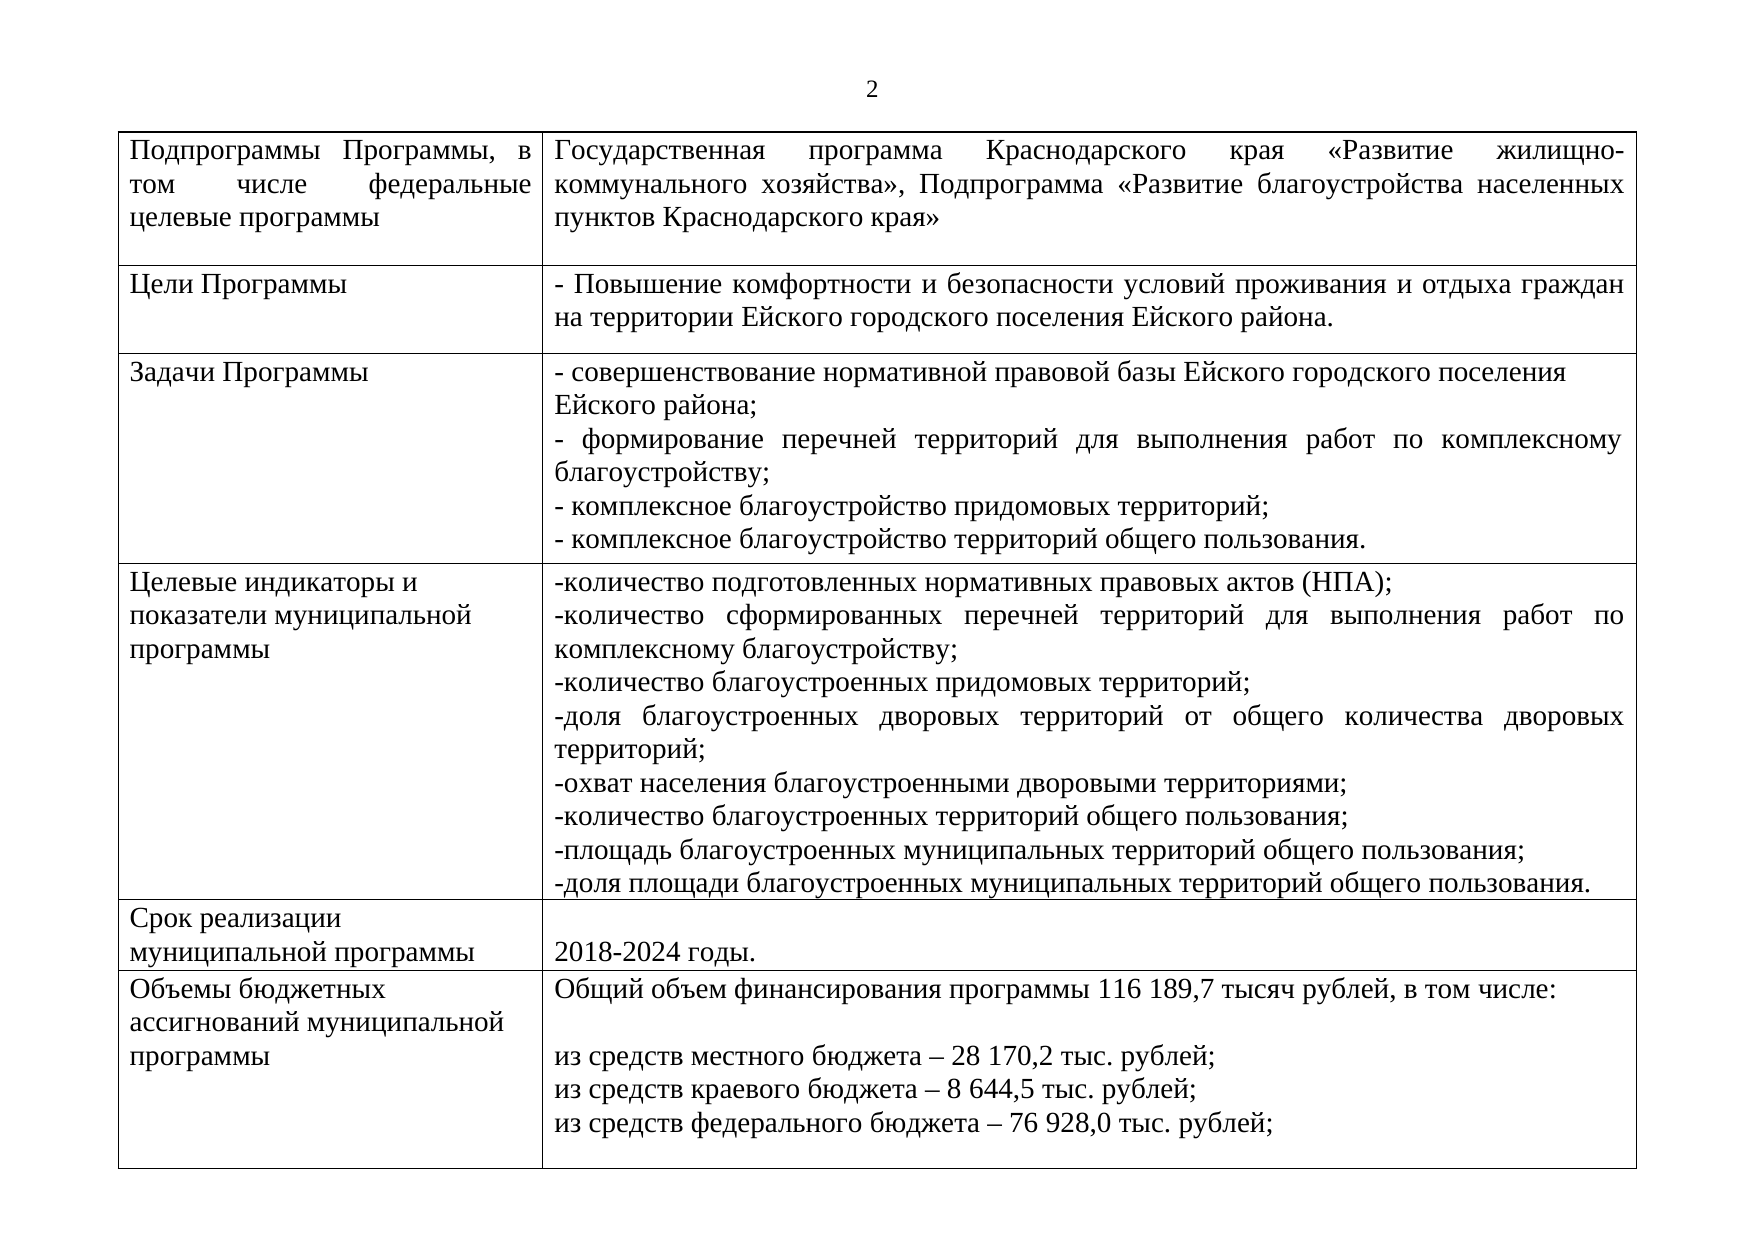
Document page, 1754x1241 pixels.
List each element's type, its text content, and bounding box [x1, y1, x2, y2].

table_cell Задачи Программы [119, 354, 542, 563]
table_cell Подпрограммы Программы, в том числе федеральные целевые программы [119, 133, 542, 265]
table_cell Целевые индикаторы и показатели муниципальной программы [119, 564, 542, 899]
table_cell Цели Программы [119, 266, 542, 353]
table_cell - Повышение комфортности и безопасности условий проживания и отдыха граждан на территории Ейского городского поселения Ейского района. [543, 266, 1636, 353]
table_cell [119, 971, 542, 1168]
table_cell -количество подготовленных нормативных правовых актов (НПА); -количество сформированных перечней территорий для выполнения работ по комплексному благоустройству; -количество благоустроенных придомовых территорий; -доля благоустроенных дворовых территорий от общего количества дворовых территорий; -охват населения благоустроенными дворовыми территориями; -количество благоустроенных территорий общего пользования; -площадь благоустроенных муниципальных территорий общего пользования; -доля площади благоустроенных муниципальных территорий общего пользования. [543, 564, 1636, 899]
table_cell - совершенствование нормативной правовой базы Ейского городского поселения Ейского района; - формирование перечней территорий для выполнения работ по комплексному благоустройству; - комплексное благоустройство придомовых территорий; - комплексное благоустройство территорий общего пользования. [543, 354, 1636, 563]
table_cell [543, 971, 1636, 1168]
table_cell Срок реализации муниципальной программы [119, 900, 542, 970]
table_cell 2018-2024 годы. [543, 900, 1636, 970]
table_cell Государственная программа Краснодарского края «Развитие жилищно- коммунального хозяйства», Подпрограмма «Развитие благоустройства населенных пунктов Краснодарского края» [543, 133, 1636, 265]
